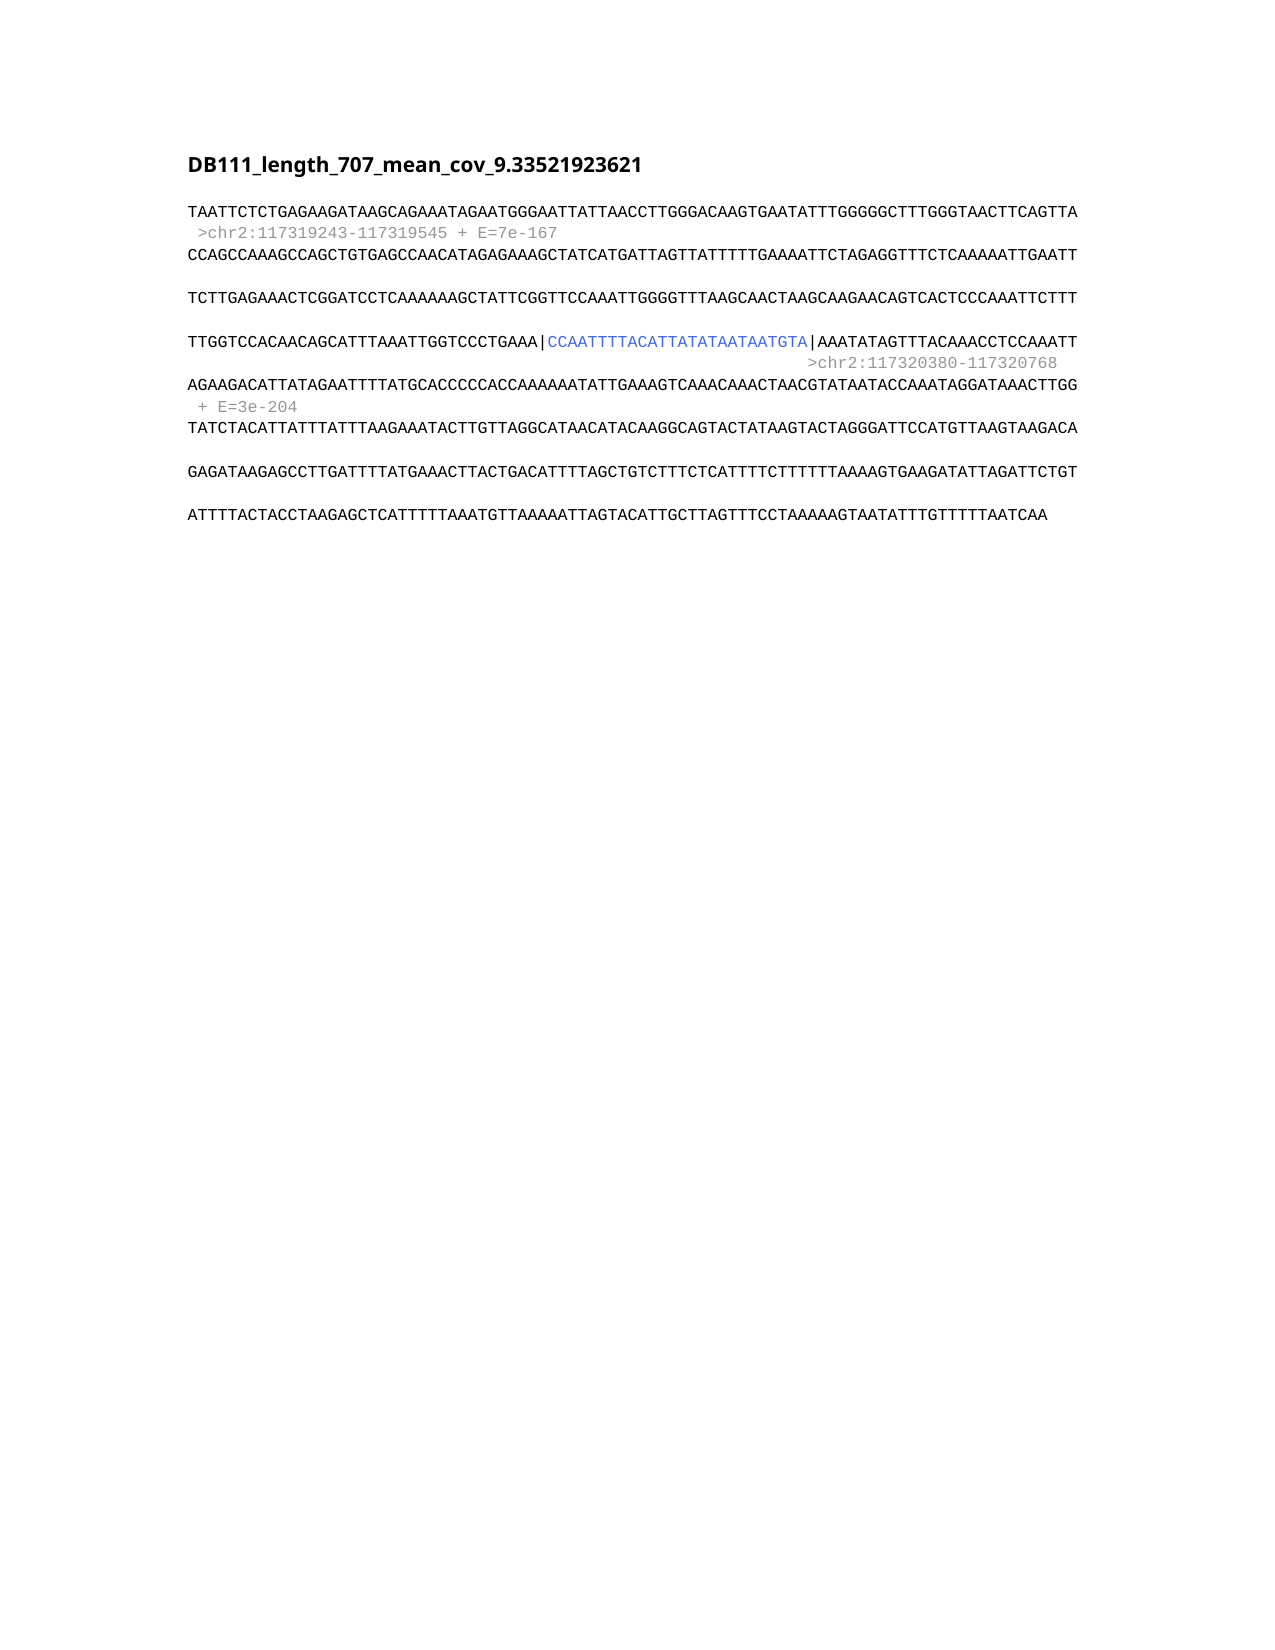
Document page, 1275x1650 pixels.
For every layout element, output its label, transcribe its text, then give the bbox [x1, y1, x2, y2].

text TAATTCTCTGAGAAGATAAGCAGAAATAGAATGGGAATTATTAACCTTGGGACAAGTGAATATTTGGGGGCTTTGGGTAACTTCAGTTA >chr2:117319243-117319545 + E=7e-167 CCAGCCAAAGCCAGCTGTGAGCCAACATAGAGAAAGCTATCATGATTAGTTATTTTTGAAAATTCTAGAGGTTTCTCAAAAATTGAATT TCTTGAGAAACTCGGATCCTCAAAAAAGCTATTCGGTTCCAAATTGGGGTTTAAGCAACTAAGCAAGAACAGTCACTCCCAAATTCTTT TTGGTCCACAACAGCATTTAAATTGGTCCCTGAAA|CCAATTTTACATTATATAATAATGTA|AAATATAGTTTACAAACCTCCAAATT >chr2:117320380-117320768 AGAAGACATTATAGAATTTTATGCACCCCCACCAAAAAATATTGAAAGTCAAACAAACTAACGTATAATACCAAATAGGATAAACTTGG + E=3e-204 TATCTACATTATTTATTTAAGAAATACTTGTTAGGCATAACATACAAGGCAGTACTATAAGTACTAGGGATTCCATGTTAAGTAAGACA GAGATAAGAGCCTTGATTTTATGAAACTTACTGACATTTTAGCTGTCTTTCTCATTTTCTTTTTTAAAAGTGAAGATATTAGATTCTGT ATTTTACTACCTAAGAGCTCATTTTTAAATGTTAAAAATTAGTACATTGCTTAGTTTCCTAAAAAGTAATATTTGTTTTTAATCAA [187, 203, 1087, 526]
text DB111_length_707_mean_cov_9.33521923621 [187, 150, 1087, 178]
